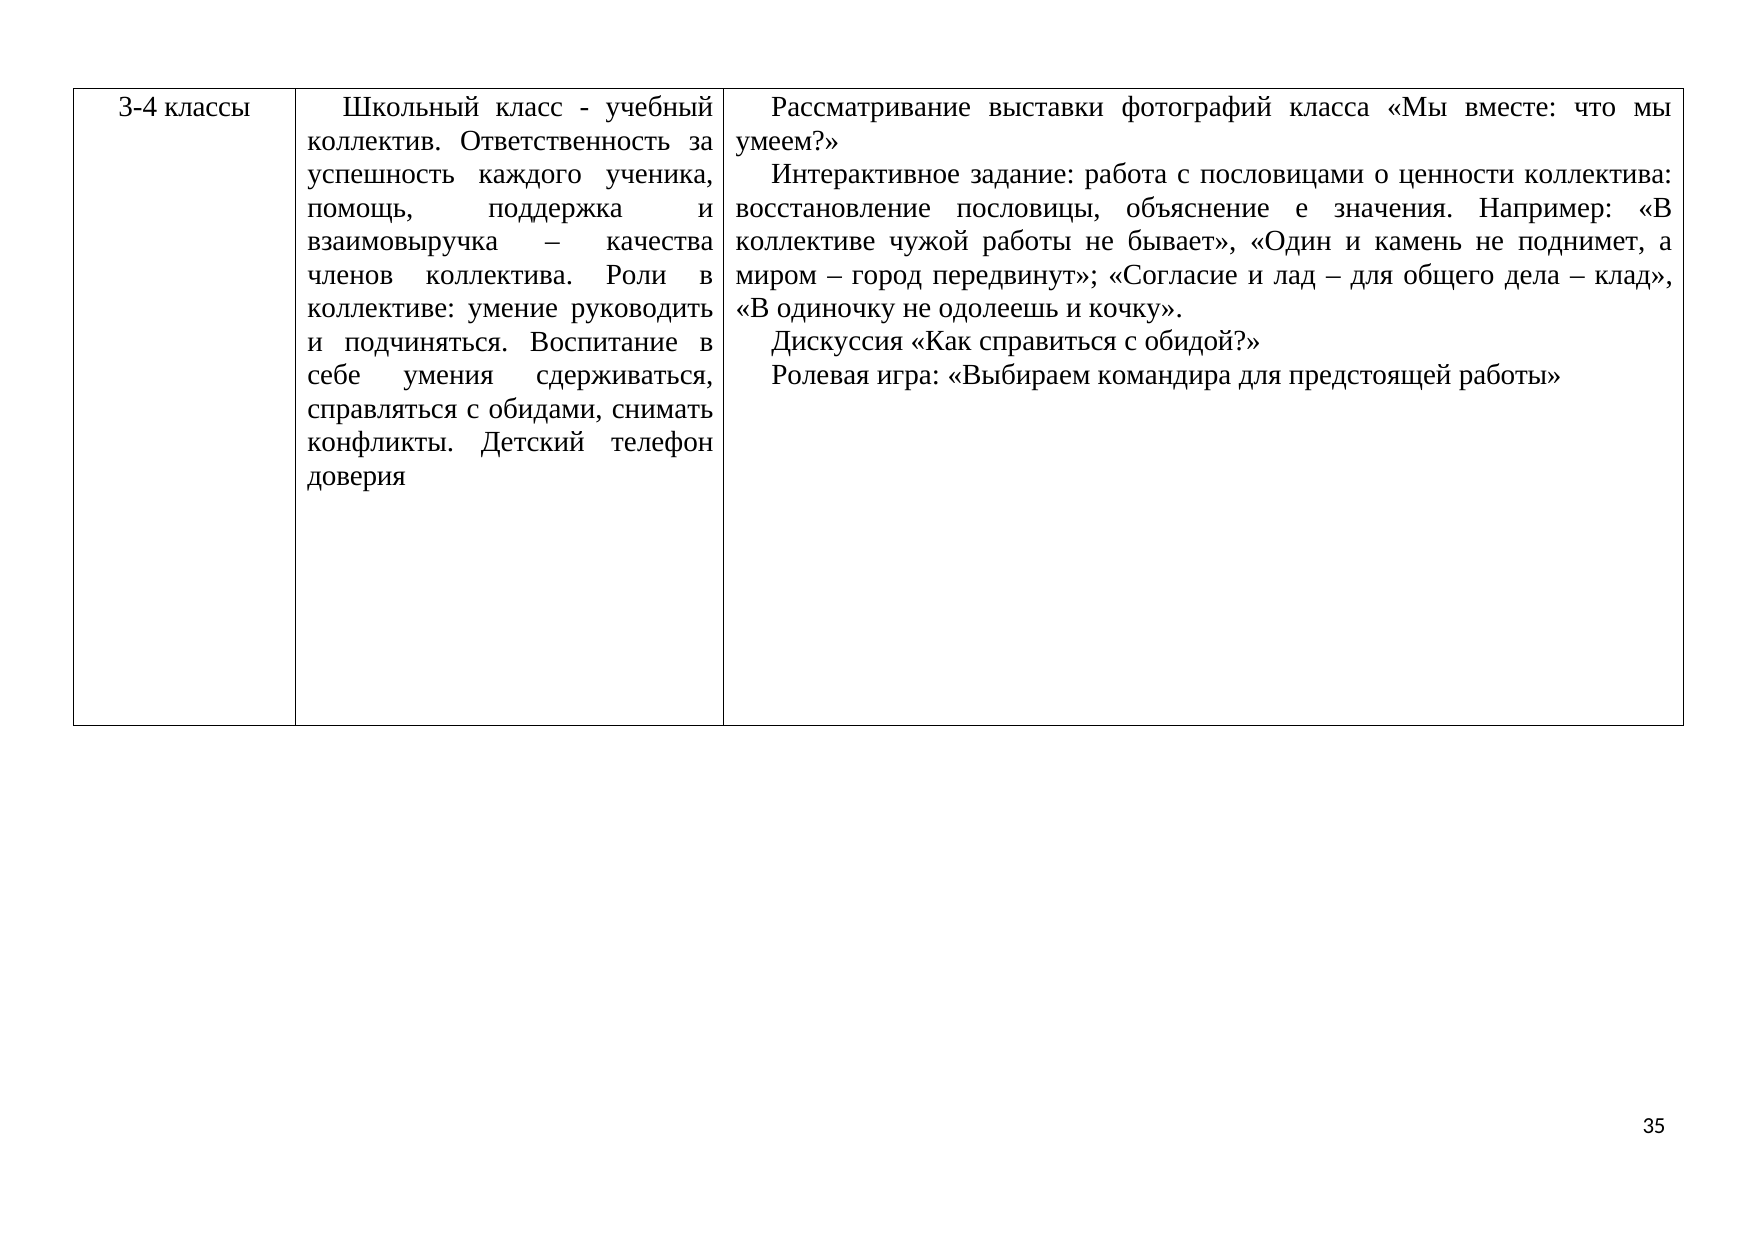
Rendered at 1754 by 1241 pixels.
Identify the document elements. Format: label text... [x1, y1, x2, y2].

table_header Школьный класс - учебный коллектив. Ответственность за успешность каждого ученика, помощь, поддержка и взаимовыручка – качества членов коллектива. Роли в коллективе: умение руководить и подчиняться. Воспитание в себе умения сдерживаться, справляться с обидами, снимать конфликты. Детский телефон доверия [296, 89, 723, 725]
table_header Рассматривание выставки фотографий класса «Мы вместе: что мы умеем?» Интерактивное задание: работа с пословицами о ценности коллектива: восстановление пословицы, объяснение е значения. Например: «В коллективе чужой работы не бывает», «Один и камень не поднимет, а миром – город передвинут»; «Согласие и лад – для общего дела – клад», «В одиночку не одолеешь и кочку». Дискуссия «Как справиться с обидой?» Ролевая игра: «Выбираем командира для предстоящей работы» [724, 89, 1683, 725]
table_header 3-4 классы [74, 89, 295, 725]
